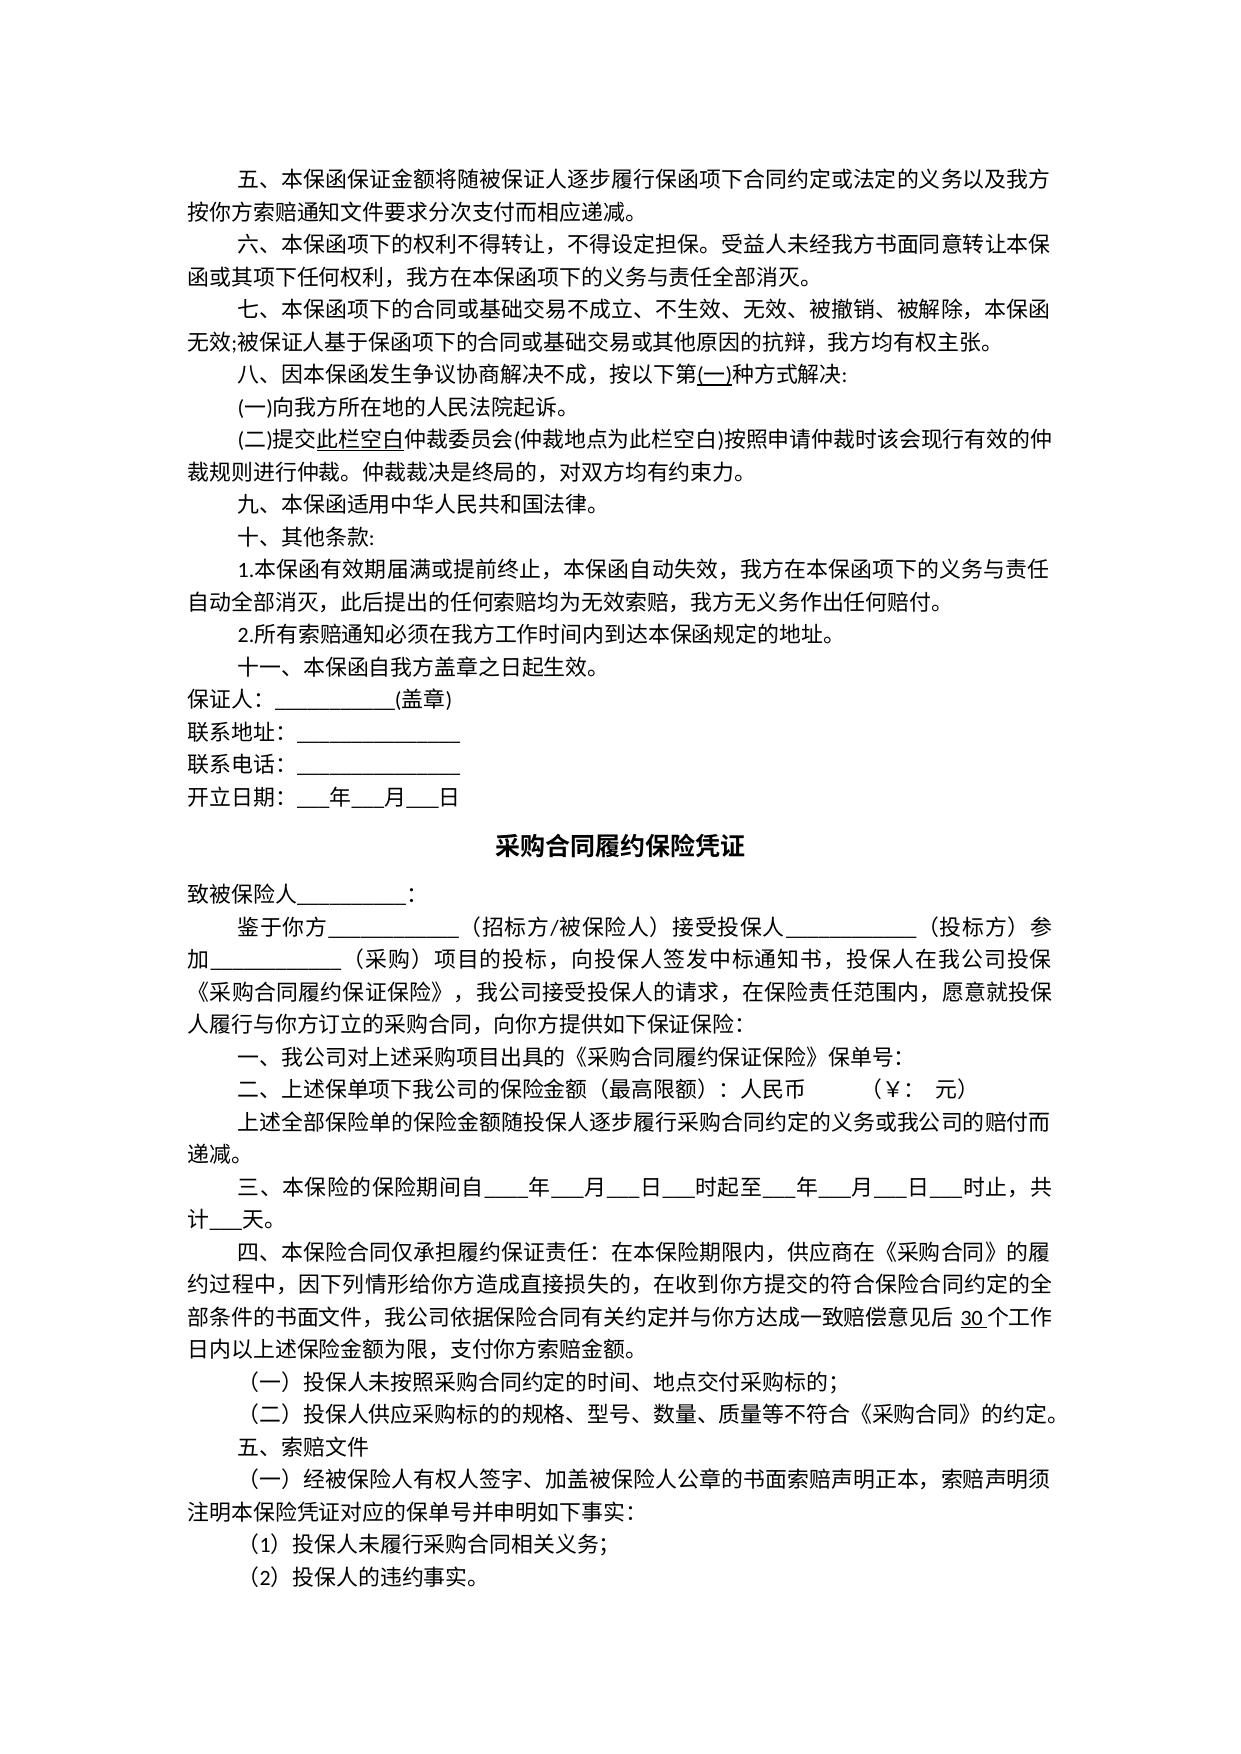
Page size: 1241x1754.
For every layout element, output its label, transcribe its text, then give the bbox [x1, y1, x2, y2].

text (一)向我方所在地的人民法院起诉。 [187, 389, 1053, 422]
text (二)提交此栏空白仲裁委员会(仲裁地点为此栏空白)按照申请仲裁时该会现行有效的仲裁规则进行仲裁。仲裁裁决是终局的，对双方均有约束力。 [187, 422, 1053, 487]
text （2）投保人的违约事实。 [187, 1559, 1053, 1592]
text 开立日期：___年___月___日 [187, 779, 1053, 812]
text 上述全部保险单的保险金额随投保人逐步履行采购合同约定的义务或我公司的赔付而递减。 [187, 1104, 1053, 1169]
text 1.本保函有效期届满或提前终止，本保函自动失效，我方在本保函项下的义务与责任自动全部消灭，此后提出的任何索赔均为无效索赔，我方无义务作出任何赔付。 [187, 552, 1053, 617]
text 二、上述保单项下我公司的保险金额（最高限额）：人民币 （￥： 元） [187, 1072, 1053, 1104]
text 一、我公司对上述采购项目出具的《采购合同履约保证保险》保单号： [187, 1039, 1053, 1072]
text 保证人：___________(盖章) [187, 682, 1053, 714]
text 十、其他条款: [187, 519, 1053, 552]
text 联系电话：_______________ [187, 747, 1053, 779]
text （二）投保人供应采购标的的规格、型号、数量、质量等不符合《采购合同》的约定。 [187, 1397, 1053, 1429]
text 致被保险人__________： [187, 877, 1053, 909]
text （一）投保人未按照采购合同约定的时间、地点交付采购标的； [187, 1364, 1053, 1397]
text 五、本保函保证金额将随被保证人逐步履行保函项下合同约定或法定的义务以及我方按你方索赔通知文件要求分次支付而相应递减。 [187, 162, 1053, 227]
text 2.所有索赔通知必须在我方工作时间内到达本保函规定的地址。 [187, 617, 1053, 649]
text 联系地址：_______________ [187, 714, 1053, 747]
text 采购合同履约保险凭证 [187, 812, 1053, 877]
text 七、本保函项下的合同或基础交易不成立、不生效、无效、被撤销、被解除，本保函无效;被保证人基于保函项下的合同或基础交易或其他原因的抗辩，我方均有权主张。 [187, 292, 1053, 357]
text 九、本保函适用中华人民共和国法律。 [187, 487, 1053, 519]
text 三、本保险的保险期间自____年___月___日___时起至___年___月___日___时止，共计___天。 [187, 1169, 1053, 1234]
text 八、因本保函发生争议协商解决不成，按以下第(一)种方式解决: [187, 357, 1053, 389]
text 鉴于你方____________（招标方/被保险人）接受投保人____________（投标方）参加____________（采购）项目的投标，向投保人签发中标通知书，投保人在我公司投保《采购合同履约保证保险》，我公司接受投保人的请求，在保险责任范围内，愿意就投保人履行与你方订立的采购合同，向你方提供如下保证保险： [187, 909, 1053, 1039]
text 六、本保函项下的权利不得转让，不得设定担保。受益人未经我方书面同意转让本保函或其项下任何权利，我方在本保函项下的义务与责任全部消灭。 [187, 227, 1053, 292]
text 十一、本保函自我方盖章之日起生效。 [187, 649, 1053, 682]
text 四、本保险合同仅承担履约保证责任：在本保险期限内，供应商在《采购合同》的履约过程中，因下列情形给你方造成直接损失的，在收到你方提交的符合保险合同约定的全部条件的书面文件，我公司依据保险合同有关约定并与你方达成一致赔偿意见后30个工作日内以上述保险金额为限，支付你方索赔金额。 [187, 1234, 1053, 1364]
text （1）投保人未履行采购合同相关义务； [187, 1527, 1053, 1559]
text 五、索赔文件 [187, 1429, 1053, 1462]
text （一）经被保险人有权人签字、加盖被保险人公章的书面索赔声明正本，索赔声明须注明本保险凭证对应的保单号并申明如下事实： [187, 1462, 1053, 1527]
